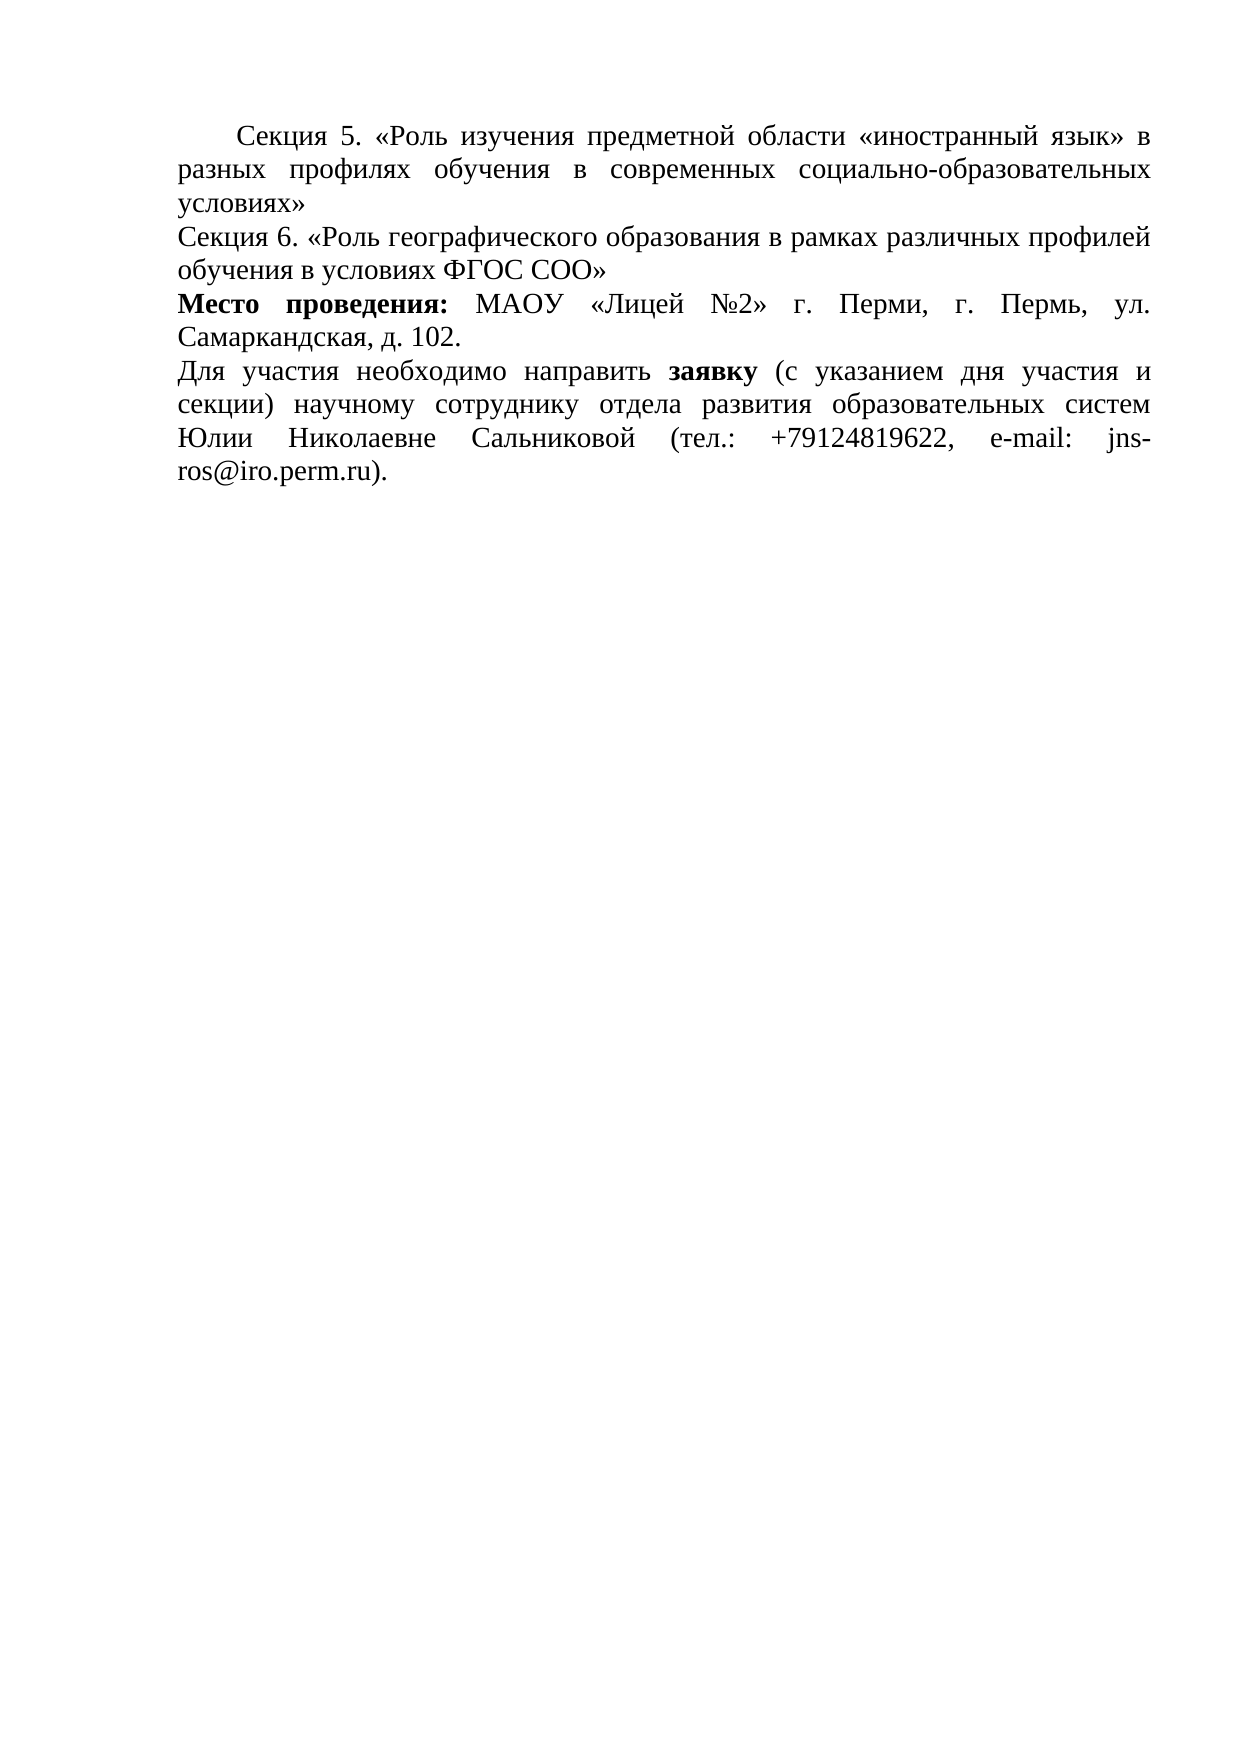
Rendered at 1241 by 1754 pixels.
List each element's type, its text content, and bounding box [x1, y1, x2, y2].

text Место проведения: МАОУ «Лицей №2» г. Перми, г. Пермь, ул. Самаркандская, д. 102. [177, 286, 1152, 353]
text Секция 5. «Роль изучения предметной области «иностранный язык» в разных профилях обучения в современных социально-образовательных условиях» [177, 118, 1152, 219]
text Секция 6. «Роль географического образования в рамках различных профилей обучения в условиях ФГОС СОО» [177, 219, 1152, 286]
text Для участия необходимо направить заявку (с указанием дня участия и секции) научному сотруднику отдела развития образовательных систем Юлии Николаевне Сальниковой (тел.: +79124819622, e-mail: jns-ros@iro.perm.ru). [177, 353, 1152, 487]
